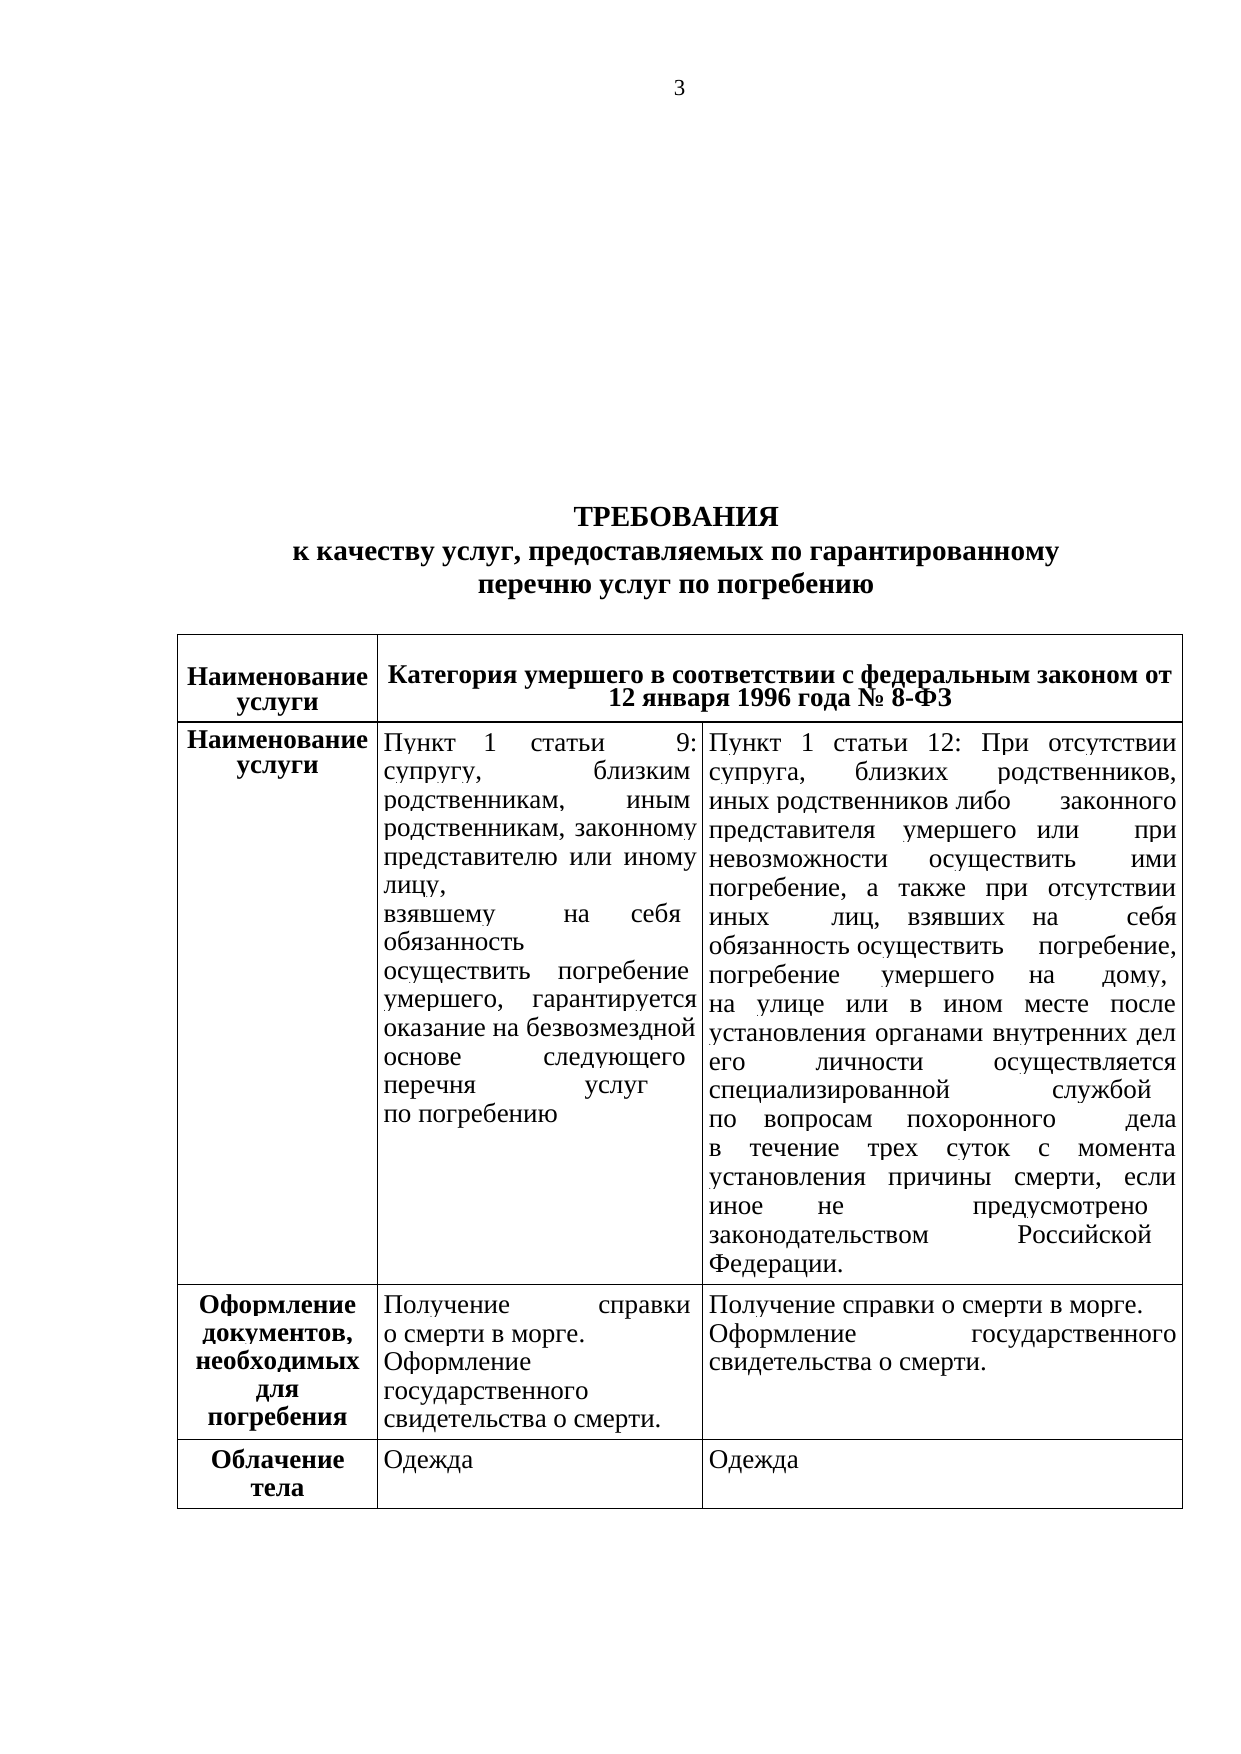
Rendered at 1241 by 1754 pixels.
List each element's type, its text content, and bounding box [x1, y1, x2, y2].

table_header Наименование услуги [178, 635, 377, 721]
text к качеству услуг, предоставляемых по гарантированному перечню услуг по погребению [177, 533, 1175, 600]
table_cell Одежда [703, 1440, 1182, 1508]
table_cell Пункт 1 статьи 9: супругу, близким родственникам, иным родственникам, законному представителю или иному лицу, взявшему на себя обязанность осуществить погребение умершего, гарантируется оказание на безвозмездной основе следующего перечня услуг по погребению [378, 723, 702, 1284]
table_header Категория умершего в соответствии с федеральным законом от 12 января 1996 года № 8-ФЗ [378, 635, 1182, 721]
text ТРЕБОВАНИЯ [177, 500, 1175, 533]
table_cell Получение справки о смерти в морге. Оформление государственного свидетельства о смерти. [378, 1285, 702, 1439]
table_cell Одежда [378, 1440, 702, 1508]
table_cell Пункт 1 статьи 12: При отсутствии супруга, близких родственников, иных родственников либо законного представителя умершего или при невозможности осуществить ими погребение, а также при отсутствии иных лиц, взявших на себя обязанность осуществить погребение, погребение умершего на дому, на улице или в ином месте после установления органами внутренних дел его личности осуществляется специализированной службой по вопросам похоронного дела в течение трех суток с момента установления причины смерти, если иное не предусмотрено законодательством Российской Федерации. [703, 723, 1182, 1284]
table_cell Оформление документов, необходимых для погребения [178, 1285, 377, 1439]
table_cell Облачение тела [178, 1440, 377, 1508]
table_cell Наименование услуги [178, 723, 377, 1284]
table_cell Получение справки о смерти в морге. Оформление государственного свидетельства о смерти. [703, 1285, 1182, 1439]
